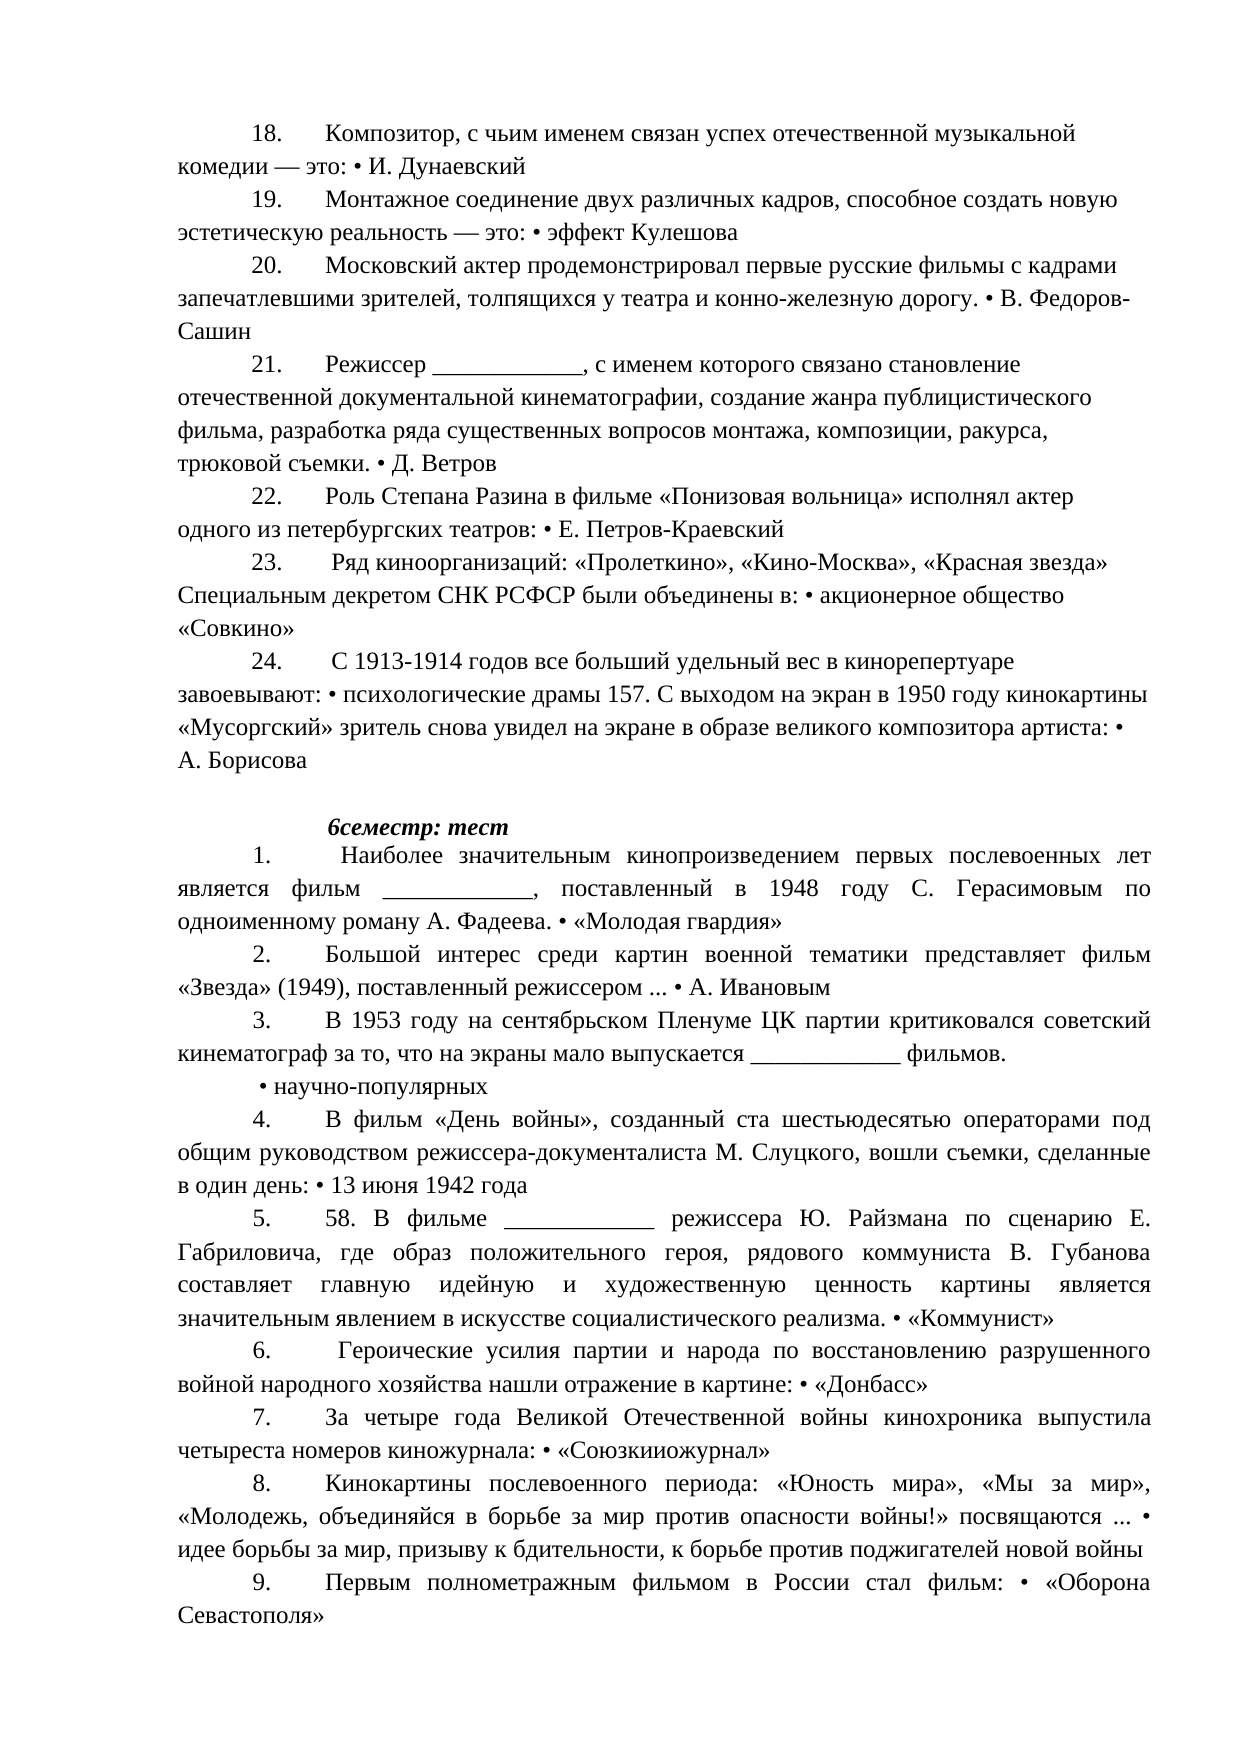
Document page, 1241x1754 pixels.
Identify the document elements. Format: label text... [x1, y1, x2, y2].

list Композитор, с чьим именем связан успех отечественной музыкальной комедии — это: • И. Дунаевский [177, 118, 1152, 180]
list В 1953 году на сентябрьском Пленуме ЦК партии критиковался советский кинематограф за то, что на экраны мало выпускается ____________ фильмов. [177, 1005, 1152, 1067]
list За четыре года Великой Отечественной войны кинохроника выпустила четыреста номеров киножурнала: • «Союзкииожурнал» [177, 1402, 1152, 1463]
list В фильм «День войны», созданный ста шестьюдесятью операторами под общим руководством режиссера-документалиста М. Слуцкого, вошли съемки, сделанные в один день: • 13 июня 1942 года [177, 1104, 1152, 1199]
text 6семестр: тест [327, 812, 1152, 840]
list Монтажное соединение двух различных кадров, способное создать новую эстетическую реальность — это: • эффект Кулешова [177, 184, 1152, 246]
list Режиссер ____________, с именем которого связано становление отечественной документальной кинематографии, создание жанра публицистического фильма, разработка ряда существенных вопросов монтажа, композиции, ракурса, трюковой съемки. • Д. Ветров [177, 349, 1152, 477]
text • научно-популярных [177, 1071, 1152, 1100]
list Наиболее значительным кинопроизведением первых послевоенных лет является фильм ____________, поставленный в 1948 году С. Герасимовым по одноименному роману А. Фадеева. • «Молодая гвардия» [177, 840, 1152, 935]
list Героические усилия партии и народа по восстановлению разрушенного войной народного хозяйства нашли отражение в картине: • «Донбасс» [177, 1336, 1152, 1397]
list Первым полнометражным фильмом в России стал фильм: • «Оборона Севастополя» [177, 1567, 1152, 1628]
list С 1913-1914 годов все больший удельный вес в кинорепертуаре завоевывают: • психологические драмы 157. С выходом на экран в 1950 году кинокартины «Мусоргский» зритель снова увидел на экране в образе великого композитора артиста: • А. Борисова [177, 646, 1152, 774]
list Роль Степана Разина в фильме «Понизовая вольница» исполнял актер одного из петербургских театров: • Е. Петров-Краевский [177, 481, 1152, 543]
list Большой интерес среди картин военной тематики представляет фильм «Звезда» (1949), поставленный режиссером ... • А. Ивановым [177, 939, 1152, 1001]
list Ряд киноорганизаций: «Пролеткино», «Кино-Москва», «Красная звезда» Специальным декретом СНК РСФСР были объединены в: • акционерное общество «Совкино» [177, 547, 1152, 642]
list 58. В фильме ____________ режиссера Ю. Райзмана по сценарию Е. Габриловича, где образ положительного героя, рядового коммуниста В. Губанова составляет главную идейную и художественную ценность картины является значительным явлением в искусстве социалистического реализма. • «Коммунист» [177, 1203, 1152, 1331]
list Московский актер продемонстрировал первые русские фильмы с кадрами запечатлевшими зрителей, толпящихся у театра и конно-железную дорогу. • В. Федоров-Сашин [177, 250, 1152, 345]
list Кинокартины послевоенного периода: «Юность мира», «Мы за мир», «Молодежь, объединяйся в борьбе за мир против опасности войны!» посвящаются ... • идее борьбы за мир, призыву к бдительности, к борьбе против поджигателей новой войны [177, 1468, 1152, 1562]
